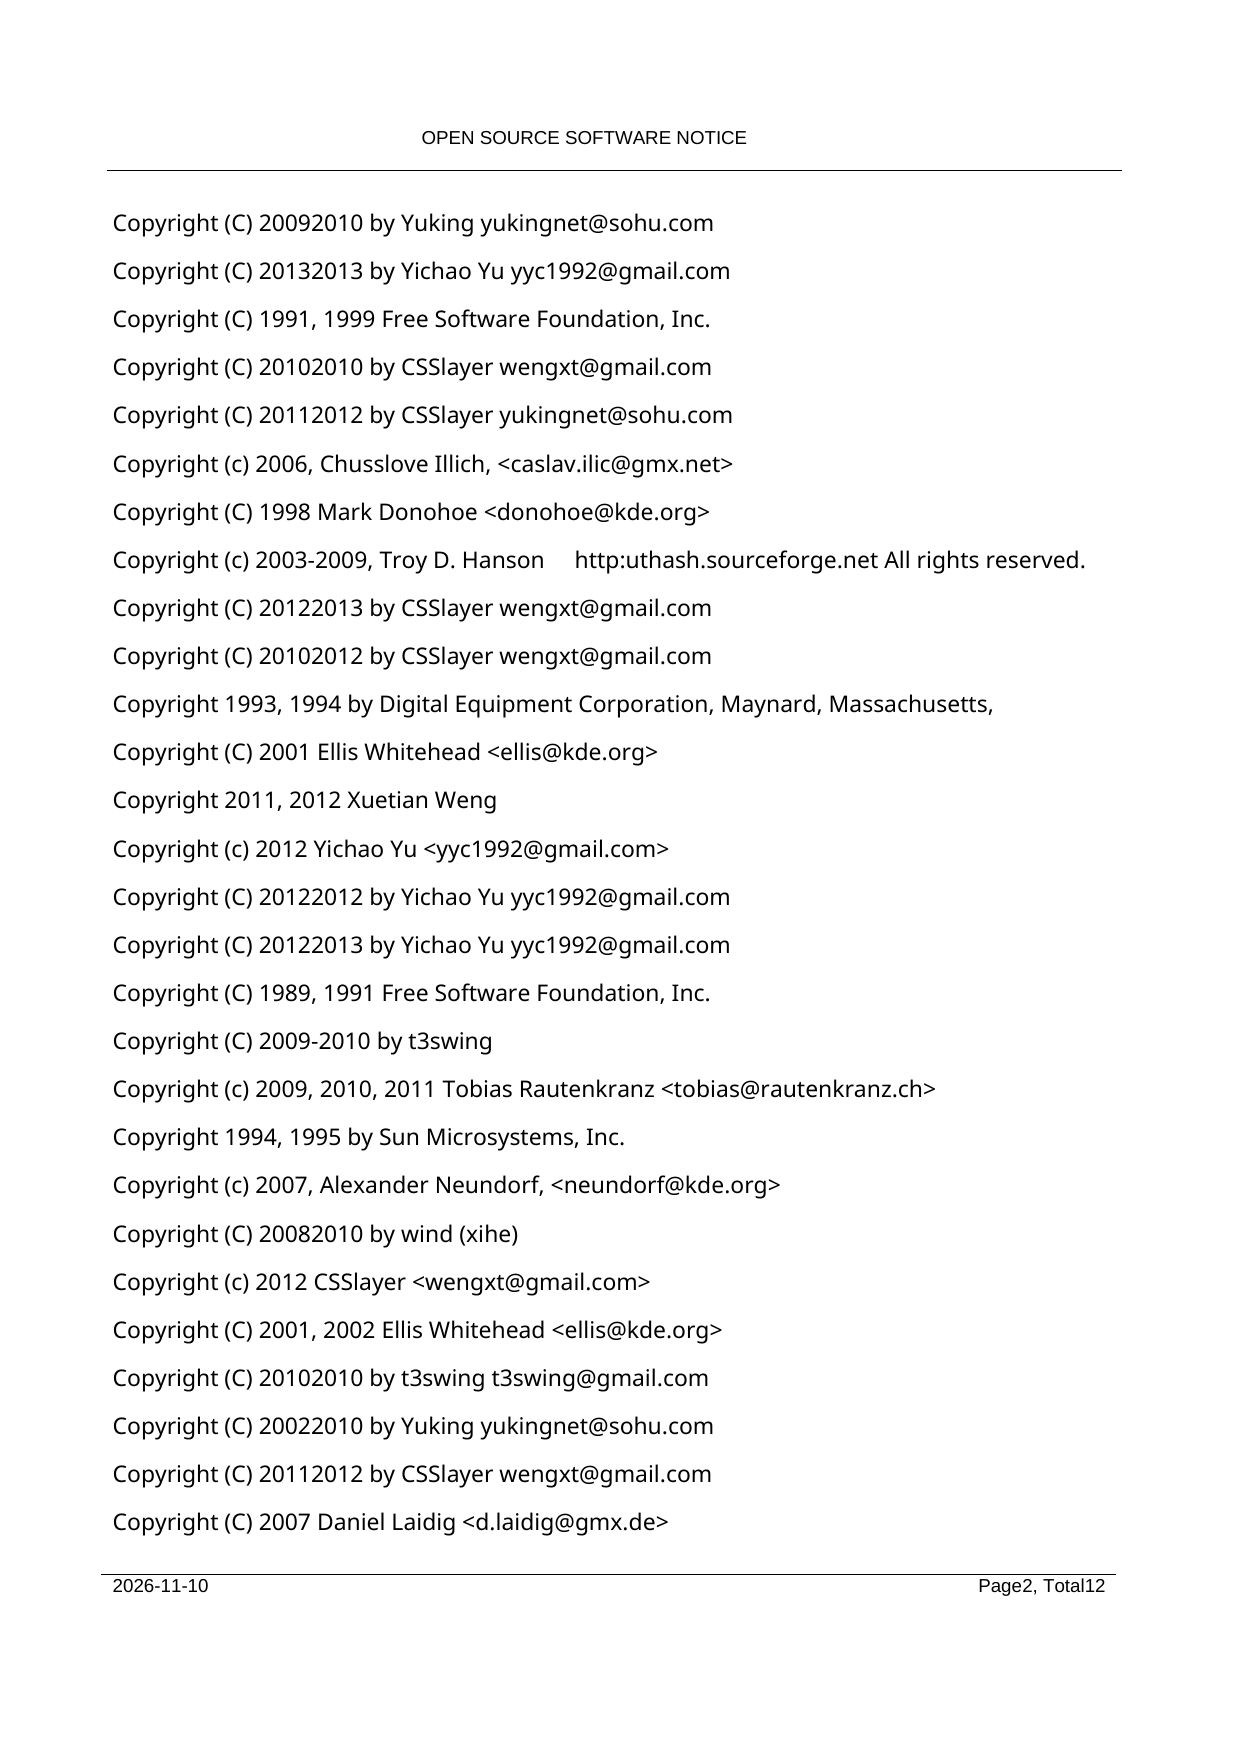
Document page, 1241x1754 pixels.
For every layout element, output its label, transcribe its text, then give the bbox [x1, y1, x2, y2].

text Copyright (C) 20082010 by wind (xihe) [112, 1217, 1128, 1249]
text Copyright (C) 20122013 by CSSlayer wengxt@gmail.com [112, 591, 1128, 624]
text Copyright (C) 20122013 by Yichao Yu yyc1992@gmail.com [112, 928, 1128, 961]
text Copyright (C) 20092010 by Yuking yukingnet@sohu.com [112, 206, 1128, 239]
text Copyright (c) 2006, Chusslove Illich, <caslav.ilic@gmx.net> [112, 447, 1128, 479]
text Copyright (c) 2012 CSSlayer <wengxt@gmail.com> [112, 1265, 1128, 1298]
text Copyright (c) 2012 Yichao Yu <yyc1992@gmail.com> [112, 832, 1128, 864]
text Copyright (C) 2001 Ellis Whitehead <ellis@kde.org> [112, 736, 1128, 768]
text Copyright 1993, 1994 by Digital Equipment Corporation, Maynard, Massachusetts, [112, 688, 1128, 720]
text Copyright (C) 20022010 by Yuking yukingnet@sohu.com [112, 1409, 1128, 1442]
text Copyright (C) 20102012 by CSSlayer wengxt@gmail.com [112, 639, 1128, 672]
text Copyright (C) 20132013 by Yichao Yu yyc1992@gmail.com [112, 254, 1128, 287]
text Copyright (C) 20102010 by CSSlayer wengxt@gmail.com [112, 351, 1128, 383]
text Copyright (C) 20112012 by CSSlayer wengxt@gmail.com [112, 1458, 1128, 1490]
text Copyright (C) 2007 Daniel Laidig <d.laidig@gmx.de> [112, 1506, 1128, 1538]
text Copyright (C) 20122012 by Yichao Yu yyc1992@gmail.com [112, 880, 1128, 913]
text Copyright (c) 2007, Alexander Neundorf, <neundorf@kde.org> [112, 1169, 1128, 1201]
text Copyright (C) 20102010 by t3swing t3swing@gmail.com [112, 1361, 1128, 1394]
text Copyright (C) 1989, 1991 Free Software Foundation, Inc. [112, 976, 1128, 1009]
text Copyright (C) 1991, 1999 Free Software Foundation, Inc. [112, 303, 1128, 335]
text Copyright (c) 2003-2009, Troy D. Hanson http:uthash.sourceforge.net All rights reserved. [112, 543, 1128, 576]
text Copyright (C) 2009-2010 by t3swing [112, 1024, 1128, 1057]
text Copyright (C) 20112012 by CSSlayer yukingnet@sohu.com [112, 399, 1128, 431]
text Copyright 2011, 2012 Xuetian Weng [112, 784, 1128, 816]
text Copyright (C) 2001, 2002 Ellis Whitehead <ellis@kde.org> [112, 1313, 1128, 1346]
text Copyright (c) 2009, 2010, 2011 Tobias Rautenkranz <tobias@rautenkranz.ch> [112, 1073, 1128, 1105]
text Copyright 1994, 1995 by Sun Microsystems, Inc. [112, 1121, 1128, 1153]
text Copyright (C) 1998 Mark Donohoe <donohoe@kde.org> [112, 495, 1128, 528]
